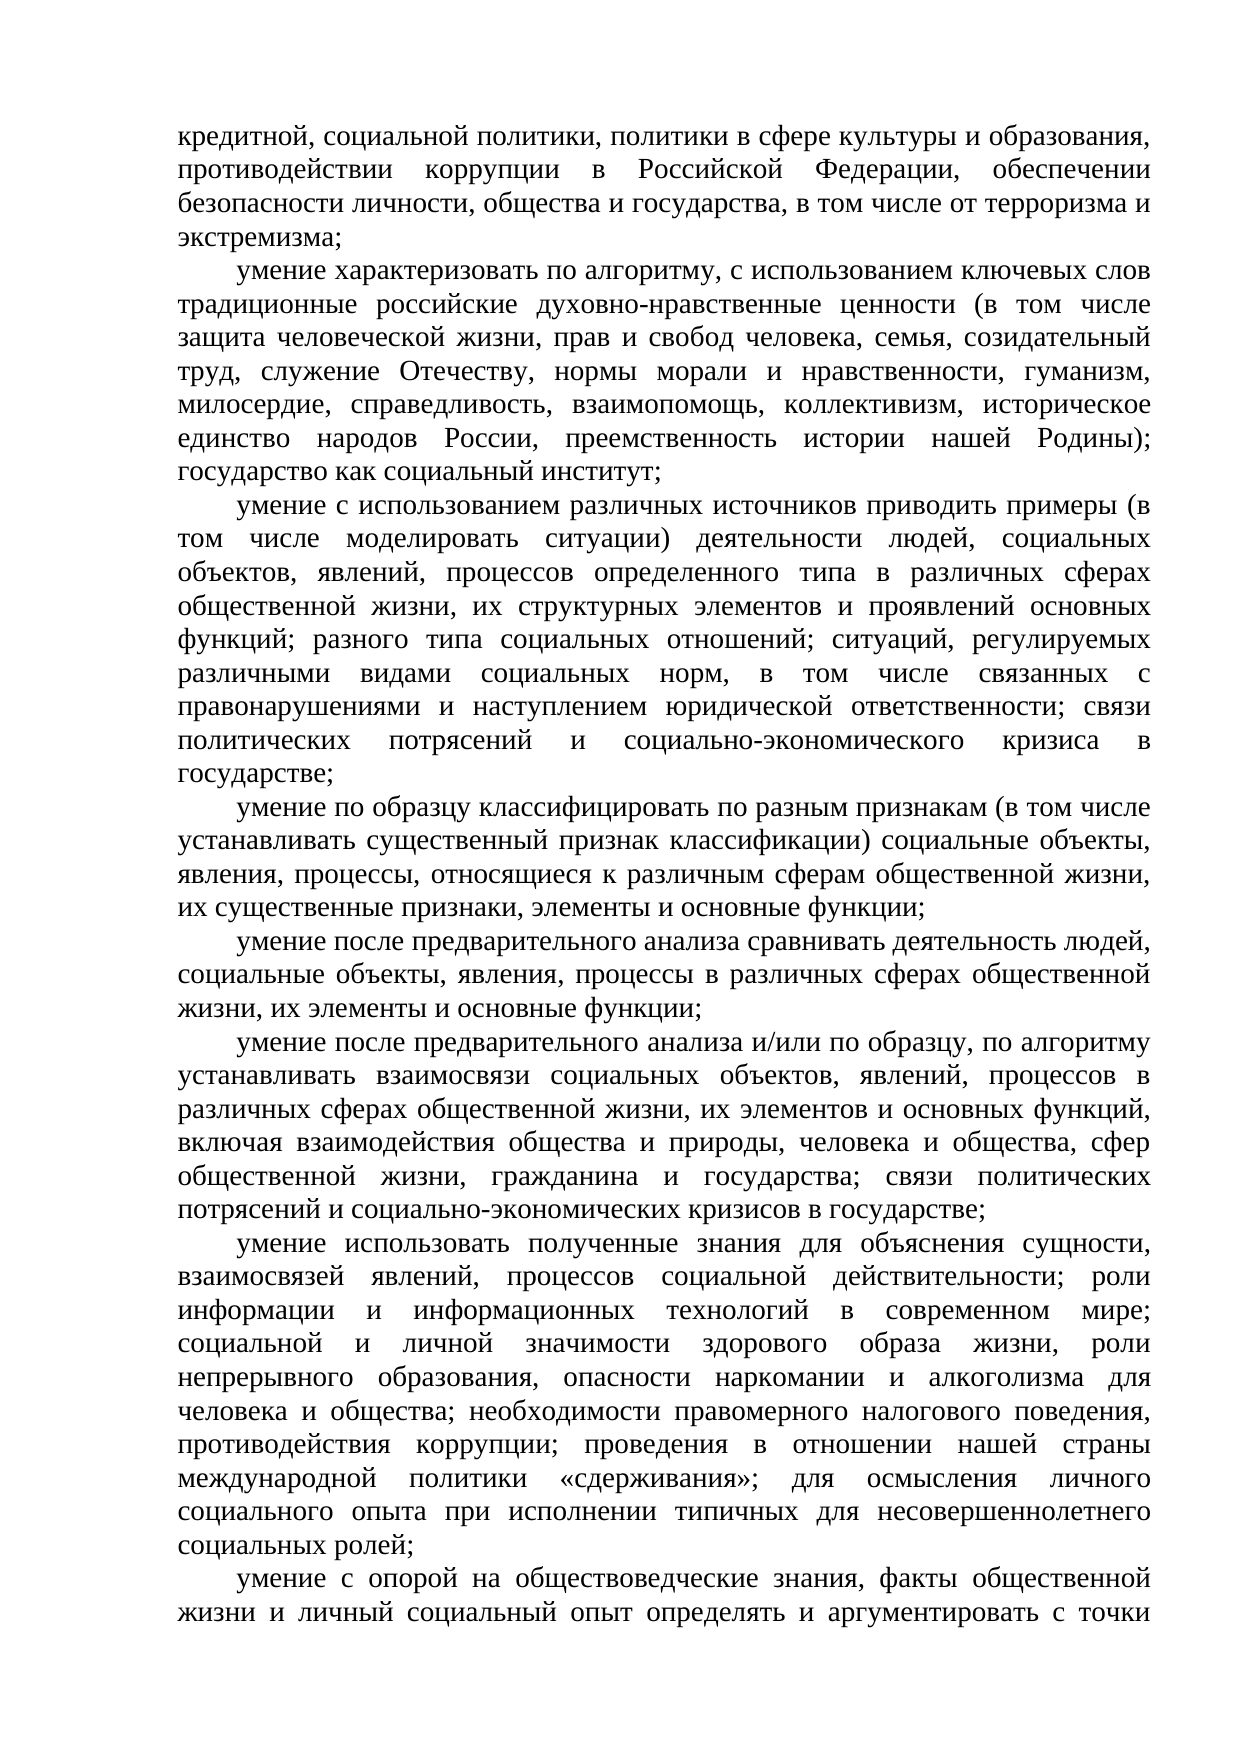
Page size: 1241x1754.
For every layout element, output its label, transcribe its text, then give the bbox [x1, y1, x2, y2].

text умение по образцу классифицировать по разным признакам (в том числе устанавливать существенный признак классификации) социальные объекты, явления, процессы, относящиеся к различным сферам общественной жизни, их существенные признаки, элементы и основные функции; [177, 789, 1152, 923]
text умение после предварительного анализа и/или по образцу, по алгоритму устанавливать взаимосвязи социальных объектов, явлений, процессов в различных сферах общественной жизни, их элементов и основных функций, включая взаимодействия общества и природы, человека и общества, сфер общественной жизни, гражданина и государства; связи политических потрясений и социально-экономических кризисов в государстве; [177, 1024, 1152, 1225]
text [177, 1560, 1152, 1627]
text умение использовать полученные знания для объяснения сущности, взаимосвязей явлений, процессов социальной действительности; роли информации и информационных технологий в современном мире; социальной и личной значимости здорового образа жизни, роли непрерывного образования, опасности наркомании и алкоголизма для человека и общества; необходимости правомерного налогового поведения, противодействия коррупции; проведения в отношении нашей страны международной политики «сдерживания»; для осмысления личного социального опыта при исполнении типичных для несовершеннолетнего социальных ролей; [177, 1225, 1152, 1560]
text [177, 118, 1152, 252]
text умение характеризовать по алгоритму, с использованием ключевых слов традиционные российские духовно-нравственные ценности (в том числе защита человеческой жизни, прав и свобод человека, семья, созидательный труд, служение Отечеству, нормы морали и нравственности, гуманизм, милосердие, справедливость, взаимопомощь, коллективизм, историческое единство народов России, преемственность истории нашей Родины); государство как социальный институт; [177, 252, 1152, 487]
text умение после предварительного анализа сравнивать деятельность людей, социальные объекты, явления, процессы в различных сферах общественной жизни, их элементы и основные функции; [177, 923, 1152, 1024]
text умение с использованием различных источников приводить примеры (в том числе моделировать ситуации) деятельности людей, социальных объектов, явлений, процессов определенного типа в различных сферах общественной жизни, их структурных элементов и проявлений основных функций; разного типа социальных отношений; ситуаций, регулируемых различными видами социальных норм, в том числе связанных с правонарушениями и наступлением юридической ответственности; связи политических потрясений и социально-экономического кризиса в государстве; [177, 487, 1152, 789]
